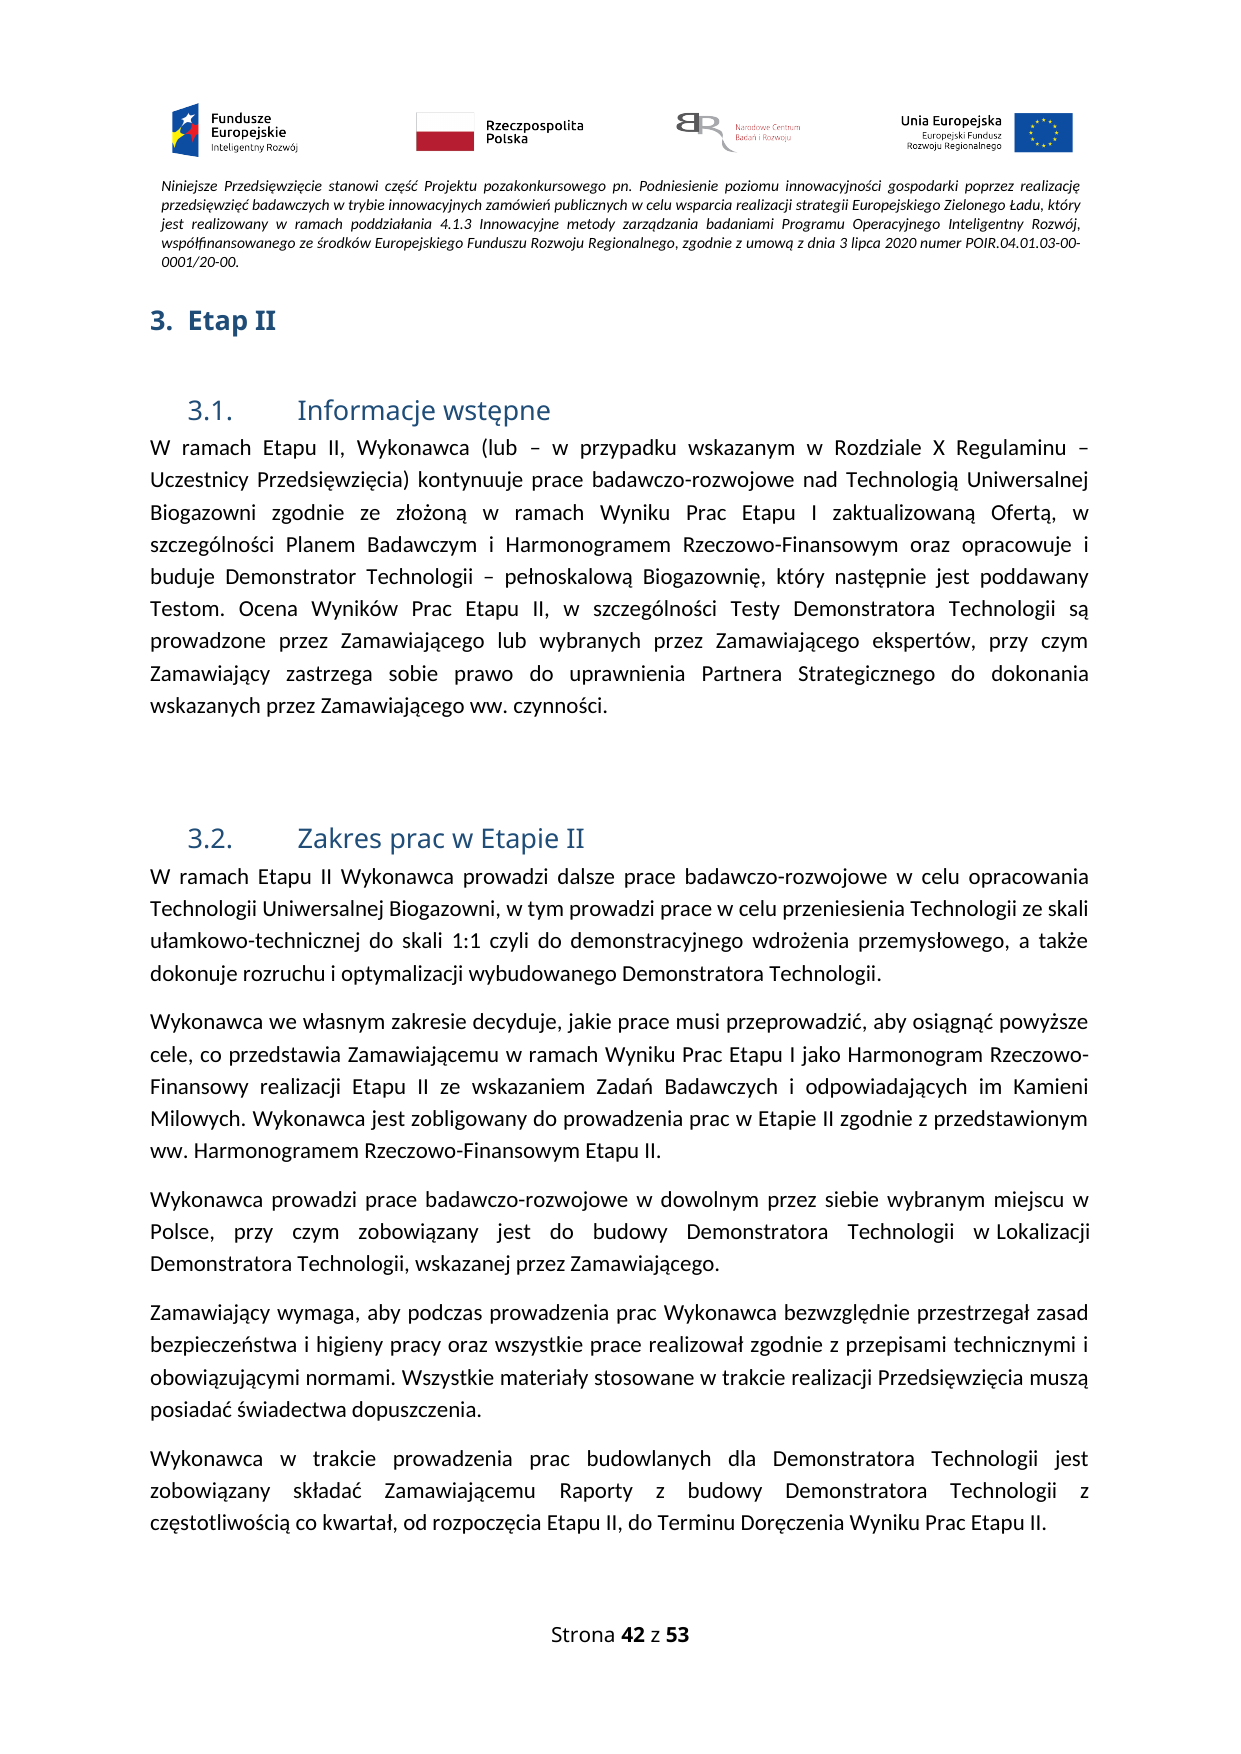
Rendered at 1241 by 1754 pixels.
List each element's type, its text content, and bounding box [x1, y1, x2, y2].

list Etap II [150, 302, 1090, 339]
list Zakres prac w Etapie II [187, 820, 1090, 857]
text W ramach Etapu II, Wykonawca (lub – w przypadku wskazanym w Rozdziale X Regulaminu – Uczestnicy Przedsięwzięcia) kontynuuje prace badawczo-rozwojowe nad Technologią Uniwersalnej Biogazowni zgodnie ze złożoną w ramach Wyniku Prac Etapu I zaktualizowaną Ofertą, w szczególności Planem Badawczym i Harmonogramem Rzeczowo-Finansowym oraz opracowuje i buduje Demonstrator Technologii – pełnoskalową Biogazownię, który następnie jest poddawany Testom. Ocena Wyników Prac Etapu II, w szczególności Testy Demonstratora Technologii są prowadzone przez Zamawiającego lub wybranych przez Zamawiającego ekspertów, przy czym Zamawiający zastrzega sobie prawo do uprawnienia Partnera Strategicznego do dokonania wskazanych przez Zamawiającego ww. czynności. [150, 433, 1090, 719]
text Wykonawca prowadzi prace badawczo-rozwojowe w dowolnym przez siebie wybranym miejscu w Polsce, przy czym zobowiązany jest do budowy Demonstratora Technologii w Lokalizacji Demonstratora Technologii, wskazanej przez Zamawiającego. [150, 1185, 1090, 1277]
picture [172, 103, 1073, 157]
text Zamawiający wymaga, aby podczas prowadzenia prac Wykonawca bezwzględnie przestrzegał zasad bezpieczeństwa i higieny pracy oraz wszystkie prace realizował zgodnie z przepisami technicznymi i obowiązującymi normami. Wszystkie materiały stosowane w trakcie realizacji Przedsięwzięcia muszą posiadać świadectwa dopuszczenia. [150, 1298, 1090, 1423]
text Wykonawca we własnym zakresie decyduje, jakie prace musi przeprowadzić, aby osiągnąć powyższe cele, co przedstawia Zamawiającemu w ramach Wyniku Prac Etapu I jako Harmonogram Rzeczowo-Finansowy realizacji Etapu II ze wskazaniem Zadań Badawczych i odpowiadających im Kamieni Milowych. Wykonawca jest zobligowany do prowadzenia prac w Etapie II zgodnie z przedstawionym ww. Harmonogramem Rzeczowo-Finansowym Etapu II. [150, 1007, 1090, 1164]
text Wykonawca w trakcie prowadzenia prac budowlanych dla Demonstratora Technologii jest zobowiązany składać Zamawiającemu Raporty z budowy Demonstratora Technologii z częstotliwością co kwartał, od rozpoczęcia Etapu II, do Terminu Doręczenia Wyniku Prac Etapu II. [150, 1444, 1090, 1536]
list Informacje wstępne [187, 391, 1090, 428]
text W ramach Etapu II Wykonawca prowadzi dalsze prace badawczo-rozwojowe w celu opracowania Technologii Uniwersalnej Biogazowni, w tym prowadzi prace w celu przeniesienia Technologii ze skali ułamkowo-technicznej do skali 1:1 czyli do demonstracyjnego wdrożenia przemysłowego, a także dokonuje rozruchu i optymalizacji wybudowanego Demonstratora Technologii. [150, 862, 1090, 987]
